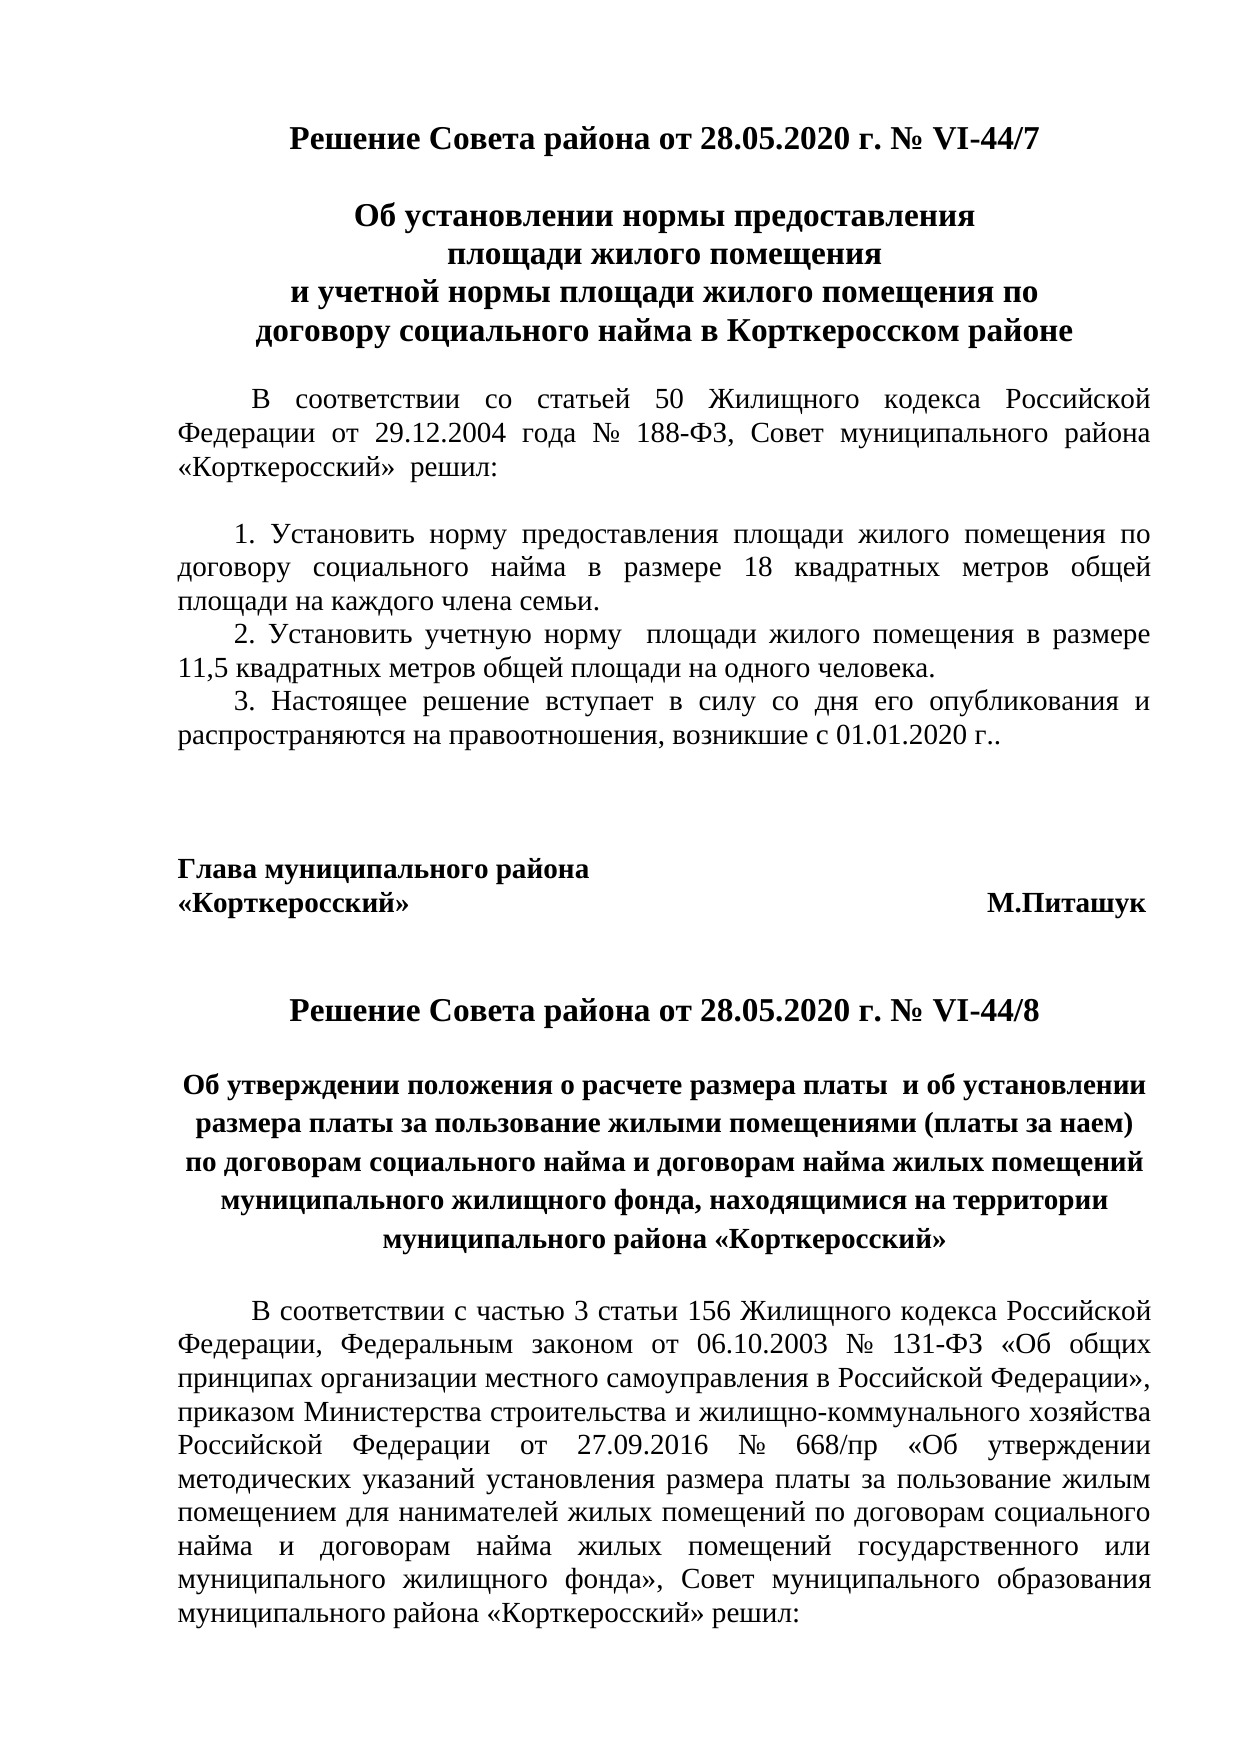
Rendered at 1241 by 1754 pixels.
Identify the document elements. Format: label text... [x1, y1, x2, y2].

text 2. Установить учетную норму площади жилого помещения в размере 11,5 квадратных метров общей площади на одного человека. [177, 616, 1152, 683]
text В соответствии с частью 3 статьи 156 Жилищного кодекса Российской Федерации, Федеральным законом от 06.10.2003 № 131-ФЗ «Об общих принципах организации местного самоуправления в Российской Федерации», приказом Министерства строительства и жилищно-коммунального хозяйства Российской Федерации от 27.09.2016 № 668/пр «Об утверждении методических указаний установления размера платы за пользование жилым помещением для нанимателей жилых помещений по договорам социального найма и договорам найма жилых помещений государственного или муниципального жилищного фонда», Совет муниципального образования муниципального района «Корткеросский» решил: [177, 1293, 1152, 1628]
text и учетной нормы площади жилого помещения по [177, 271, 1152, 310]
text договору социального найма в Корткеросском районе [177, 310, 1152, 348]
text «Корткеросский» М.Питашук [177, 885, 1152, 918]
text 1. Установить норму предоставления площади жилого помещения по договору социального найма в размере 18 квадратных метров общей площади на каждого члена семьи. [177, 516, 1152, 616]
text 3. Настоящее решение вступает в силу со дня его опубликования и распространяются на правоотношения, возникшие с 01.01.2020 г.. [177, 683, 1152, 751]
text Об установлении нормы предоставления [177, 195, 1152, 233]
text В соответствии со статьей 50 Жилищного кодекса Российской Федерации от 29.12.2004 года № 188-ФЗ, Совет муниципального района «Корткеросский» решил: [177, 382, 1152, 482]
text площади жилого помещения [177, 233, 1152, 271]
text Глава муниципального района [177, 851, 1152, 885]
text Об утверждении положения о расчете размера платы и об установлении размера платы за пользование жилыми помещениями (платы за наем) по договорам социального найма и договорам найма жилых помещений муниципального жилищного фонда, находящимися на территории муниципального района «Корткеросский» [177, 1067, 1152, 1254]
text Решение Совета района от 28.05.2020 г. № VI-44/8 [177, 990, 1152, 1028]
text Решение Совета района от 28.05.2020 г. № VI-44/7 [177, 118, 1152, 156]
